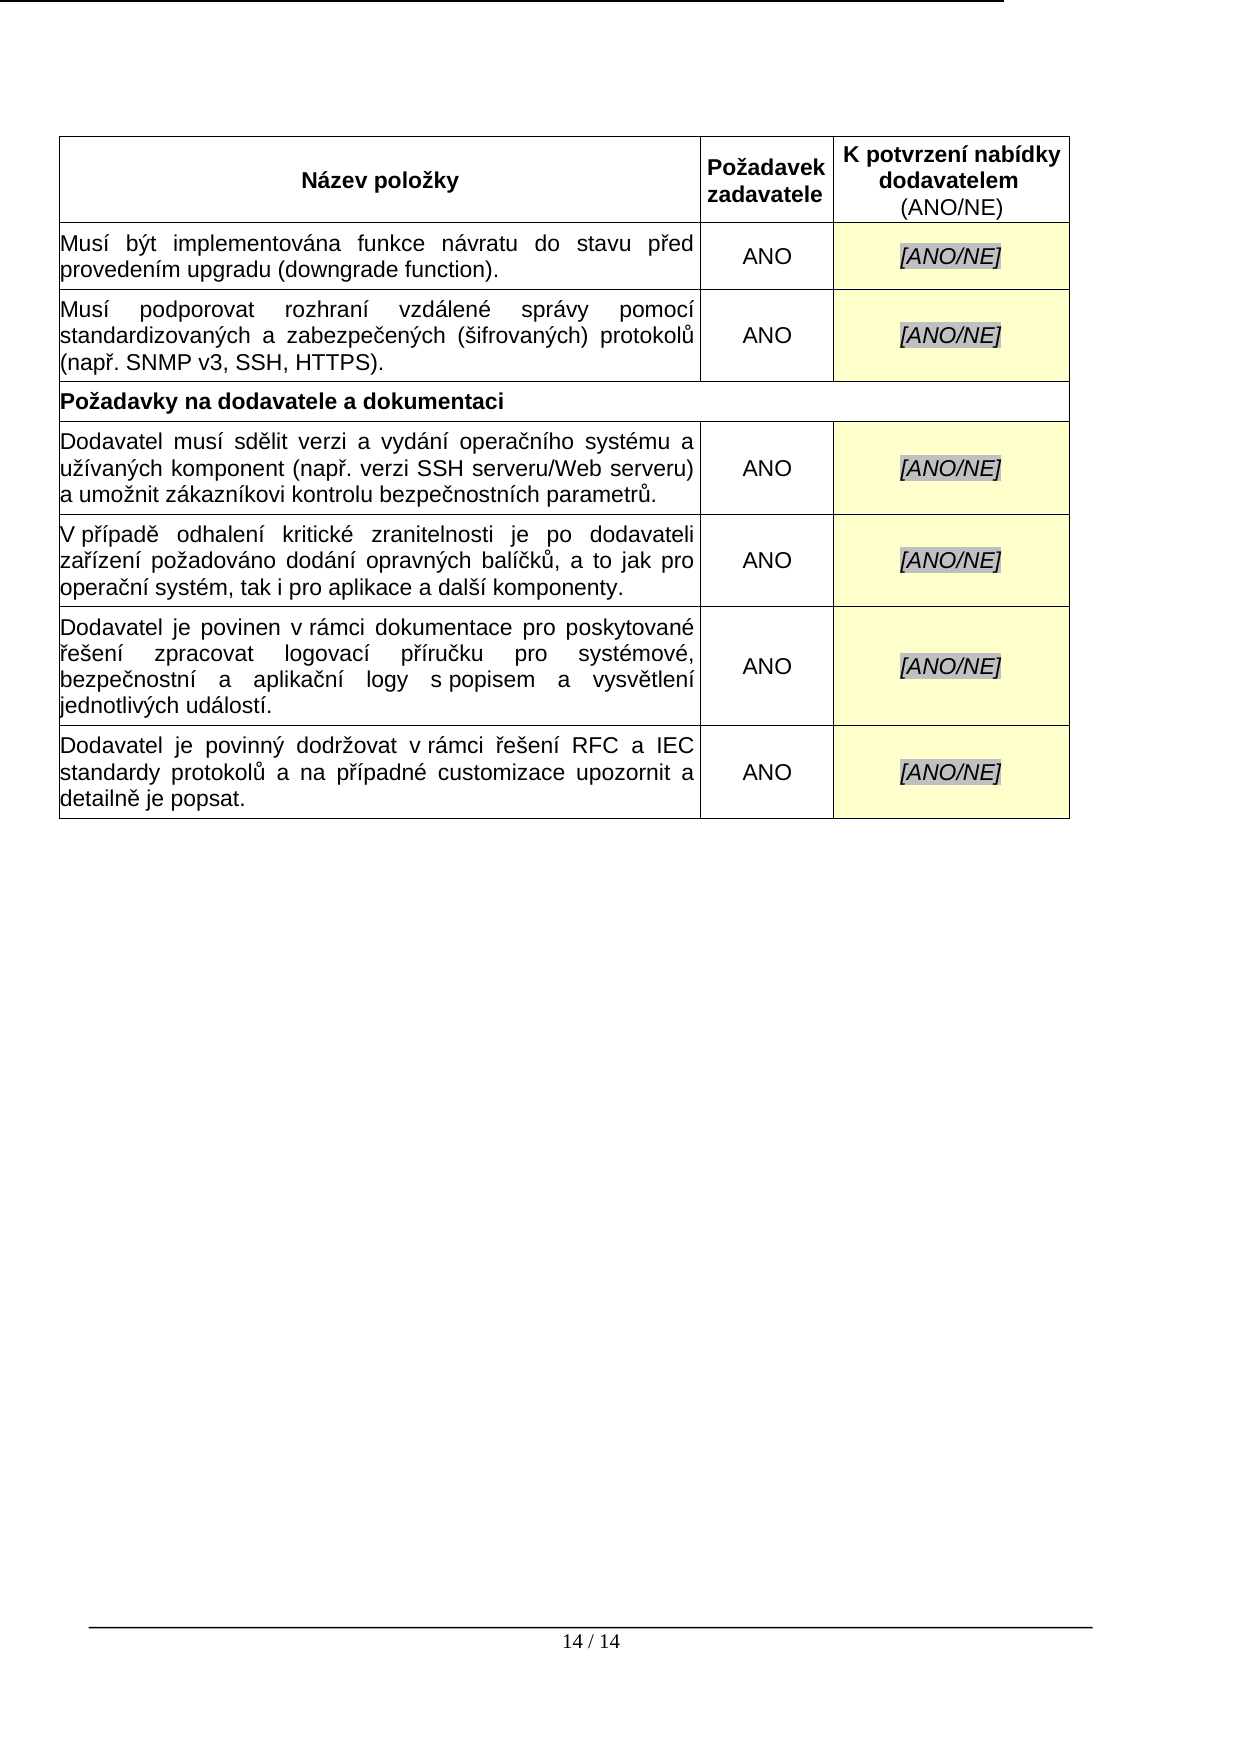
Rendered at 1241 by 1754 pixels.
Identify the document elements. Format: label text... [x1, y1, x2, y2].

table_cell [ANO/NE] [834, 515, 1069, 606]
table_cell [ANO/NE] [834, 223, 1069, 288]
table_cell Musí být implementována funkce návratu do stavu před provedením upgradu (downgrade function). [60, 223, 700, 288]
table_header Název položky [60, 137, 700, 222]
table_cell ANO [701, 290, 833, 381]
table_cell Musí podporovat rozhraní vzdálené správy pomocí standardizovaných a zabezpečených (šifrovaných) protokolů (např. SNMP v3, SSH, HTTPS). [60, 290, 700, 381]
table_cell Dodavatel je povinný dodržovat v rámci řešení RFC a IEC standardy protokolů a na případné customizace upozornit a detailně je popsat. [60, 726, 700, 818]
table_cell Dodavatel musí sdělit verzi a vydání operačního systému a užívaných komponent (např. verzi SSH serveru/Web serveru) a umožnit zákazníkovi kontrolu bezpečnostních parametrů. [60, 422, 700, 513]
table_header Požadavek zadavatele [701, 137, 833, 222]
table_cell ANO [701, 726, 833, 818]
table_cell ANO [701, 422, 833, 513]
table_cell Požadavky na dodavatele a dokumentaci [60, 382, 1069, 421]
table_header K potvrzení nabídky dodavatelem (ANO/NE) [834, 137, 1069, 222]
table_cell ANO [701, 607, 833, 725]
table_cell V případě odhalení kritické zranitelnosti je po dodavateli zařízení požadováno dodání opravných balíčků, a to jak pro operační systém, tak i pro aplikace a další komponenty. [60, 515, 700, 606]
table_cell [ANO/NE] [834, 290, 1069, 381]
table_cell Dodavatel je povinen v rámci dokumentace pro poskytované řešení zpracovat logovací příručku pro systémové, bezpečnostní a aplikační logy s popisem a vysvětlení jednotlivých událostí. [60, 607, 700, 725]
table_cell [ANO/NE] [834, 422, 1069, 513]
table_cell ANO [701, 223, 833, 288]
table_cell ANO [701, 515, 833, 606]
table_cell [ANO/NE] [834, 607, 1069, 725]
table_cell [ANO/NE] [834, 726, 1069, 818]
